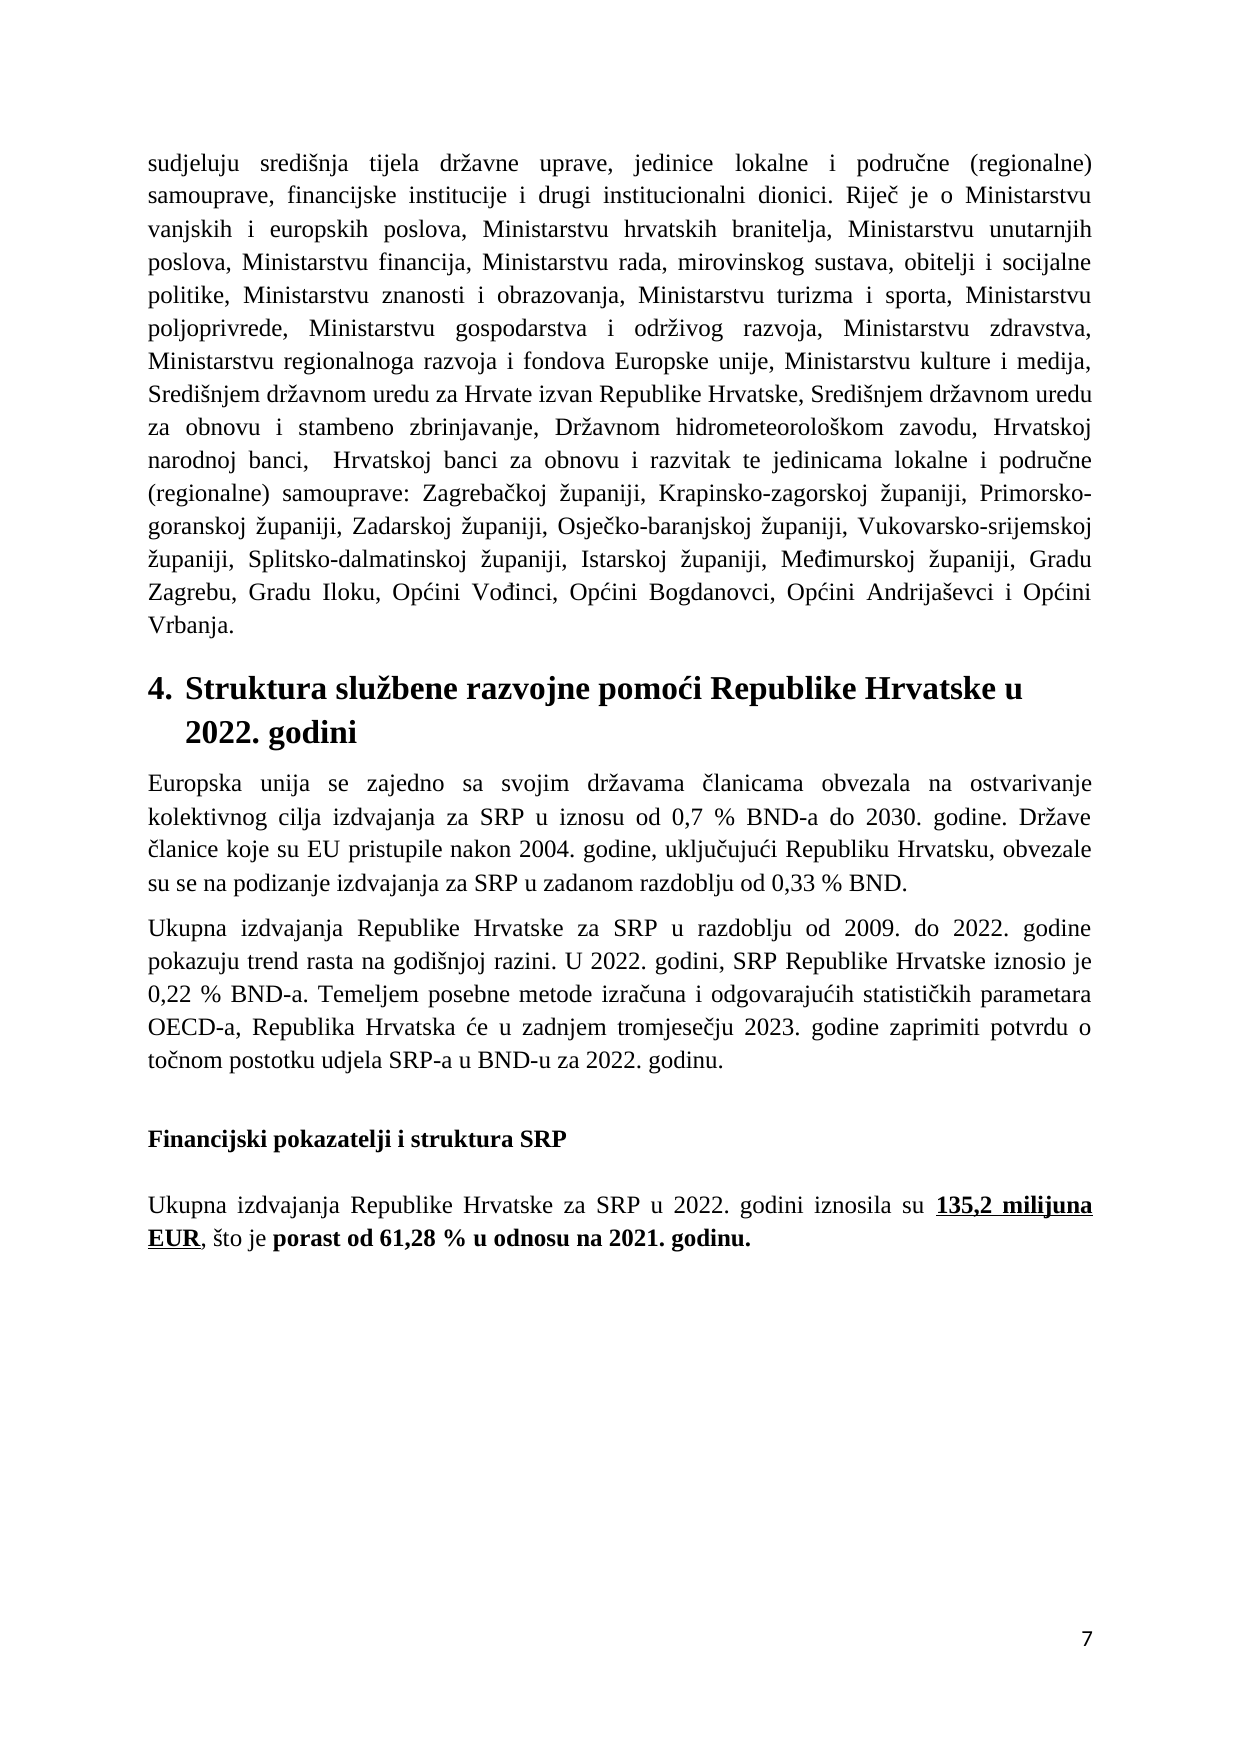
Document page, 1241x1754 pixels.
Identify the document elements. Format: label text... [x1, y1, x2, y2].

list Struktura službene razvojne pomoći Republike Hrvatske u 2022. godini [148, 668, 1093, 750]
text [148, 148, 1093, 639]
text Europska unija se zajedno sa svojim državama članicama obvezala na ostvarivanje kolektivnog cilja izdvajanja za SRP u iznosu od 0,7 % BND-a do 2030. godine. Države članice koje su EU pristupile nakon 2004. godine, uključujući Republiku Hrvatsku, obvezale su se na podizanje izdvajanja za SRP u zadanom razdoblju od 0,33 % BND. [148, 768, 1093, 896]
text Ukupna izdvajanja Republike Hrvatske za SRP u 2022. godini iznosila su 135,2 milijuna EUR, što je porast od 61,28 % u odnosu na 2021. godinu. [148, 1190, 1093, 1252]
text Ukupna izdvajanja Republike Hrvatske za SRP u razdoblju od 2009. do 2022. godine pokazuju trend rasta na godišnjoj razini. U 2022. godini, SRP Republike Hrvatske iznosio je 0,22 % BND-a. Temeljem posebne metode izračuna i odgovarajućih statističkih parametara OECD-a, Republika Hrvatska će u zadnjem tromjesečju 2023. godine zaprimiti potvrdu o točnom postotku udjela SRP-a u BND-u za 2022. godinu. [148, 913, 1093, 1074]
text Financijski pokazatelji i struktura SRP [148, 1124, 1093, 1152]
